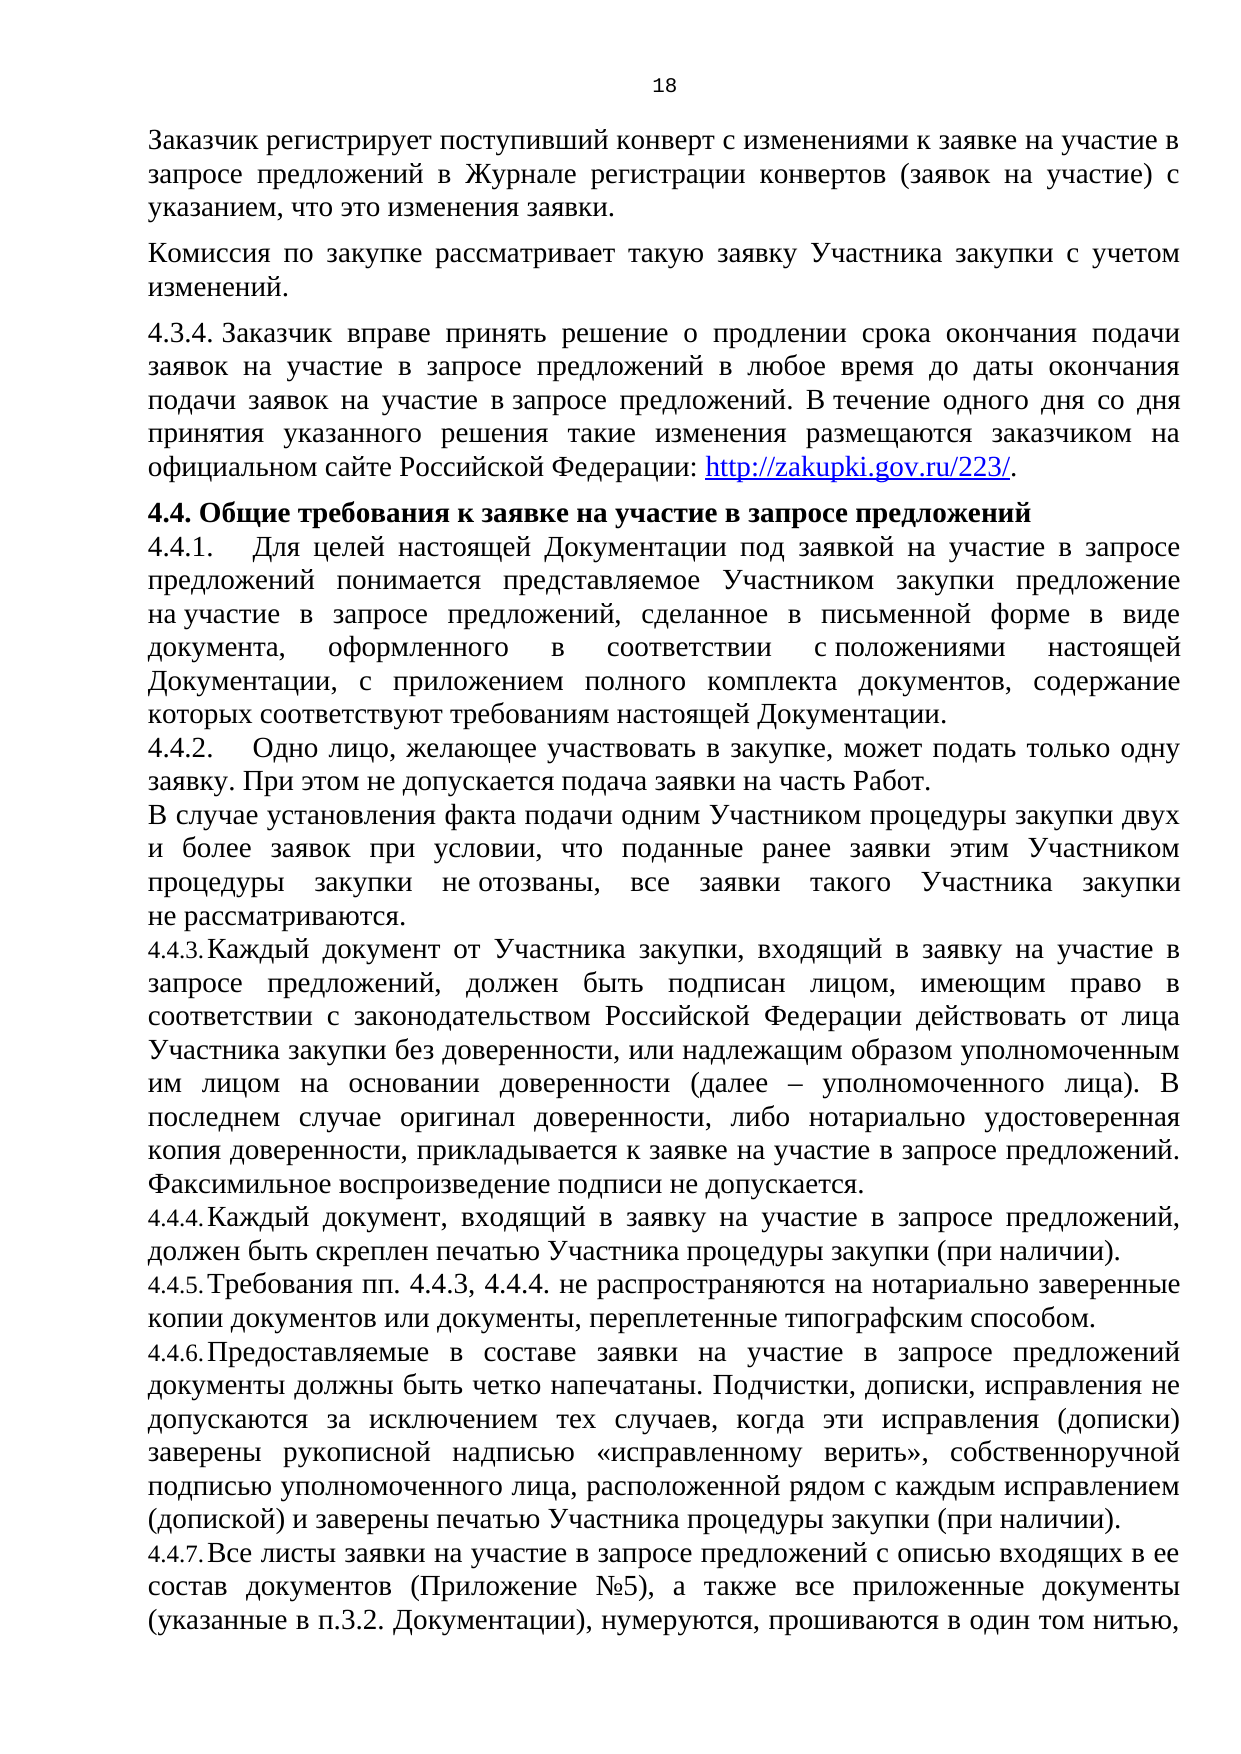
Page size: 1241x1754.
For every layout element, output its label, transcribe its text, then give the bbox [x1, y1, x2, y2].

list Для целей настоящей Документации под заявкой на участие в запросе предложений понимается представляемое Участником закупки предложение на участие в запросе предложений, сделанное в письменной форме в виде документа, оформленного в соответствии с положениями настоящей Документации, с приложением полного комплекта документов, содержание которых соответствуют требованиям настоящей Документации. [148, 529, 1181, 730]
list Требования пп. 4.4.3, 4.4.4. не распространяются на нотариально заверенные копии документов или документы, переплетенные типографским способом. [148, 1267, 1181, 1334]
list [148, 1535, 1181, 1636]
list Заказчик вправе принять решение о продлении срока окончания подачи заявок на участие в запросе предложений в любое время до даты окончания подачи заявок на участие в запросе предложений. В течение одного дня со дня принятия указанного решения такие изменения размещаются заказчиком на официальном сайте Российской Федерации: http://zakupki.gov.ru/223/. [148, 315, 1181, 483]
list Каждый документ от Участника закупки, входящий в заявку на участие в запросе предложений, должен быть подписан лицом, имеющим право в соответствии с законодательством Российской Федерации действовать от лица Участника закупки без доверенности, или надлежащим образом уполномоченным им лицом на основании доверенности (далее – уполномоченного лица). В последнем случае оригинал доверенности, либо нотариально удостоверенная копия доверенности, прикладывается к заявке на участие в запросе предложений. Факсимильное воспроизведение подписи не допускается. [148, 931, 1181, 1199]
list Одно лицо, желающее участвовать в закупке, может подать только одну заявку. При этом не допускается подача заявки на часть Работ. [148, 730, 1181, 797]
text 4.4. Общие требования к заявке на участие в запросе предложений [148, 495, 1181, 529]
list Каждый документ, входящий в заявку на участие в запросе предложений, должен быть скреплен печатью Участника процедуры закупки (при наличии). [148, 1199, 1181, 1267]
text Комиссия по закупке рассматривает такую заявку Участника закупки с учетом изменений. [148, 235, 1181, 302]
text Заказчик регистрирует поступивший конверт с изменениями к заявке на участие в запросе предложений в Журнале регистрации конвертов (заявок на участие) с указанием, что это изменения заявки. [148, 122, 1181, 223]
text В случае установления факта подачи одним Участником процедуры закупки двух и более заявок при условии, что поданные ранее заявки этим Участником процедуры закупки не отозваны, все заявки такого Участника закупки не рассматриваются. [148, 797, 1181, 931]
list Предоставляемые в составе заявки на участие в запросе предложений документы должны быть четко напечатаны. Подчистки, дописки, исправления не допускаются за исключением тех случаев, когда эти исправления (дописки) заверены рукописной надписью «исправленному верить», собственноручной подписью уполномоченного лица, расположенной рядом с каждым исправлением (допиской) и заверены печатью Участника процедуры закупки (при наличии). [148, 1334, 1181, 1535]
